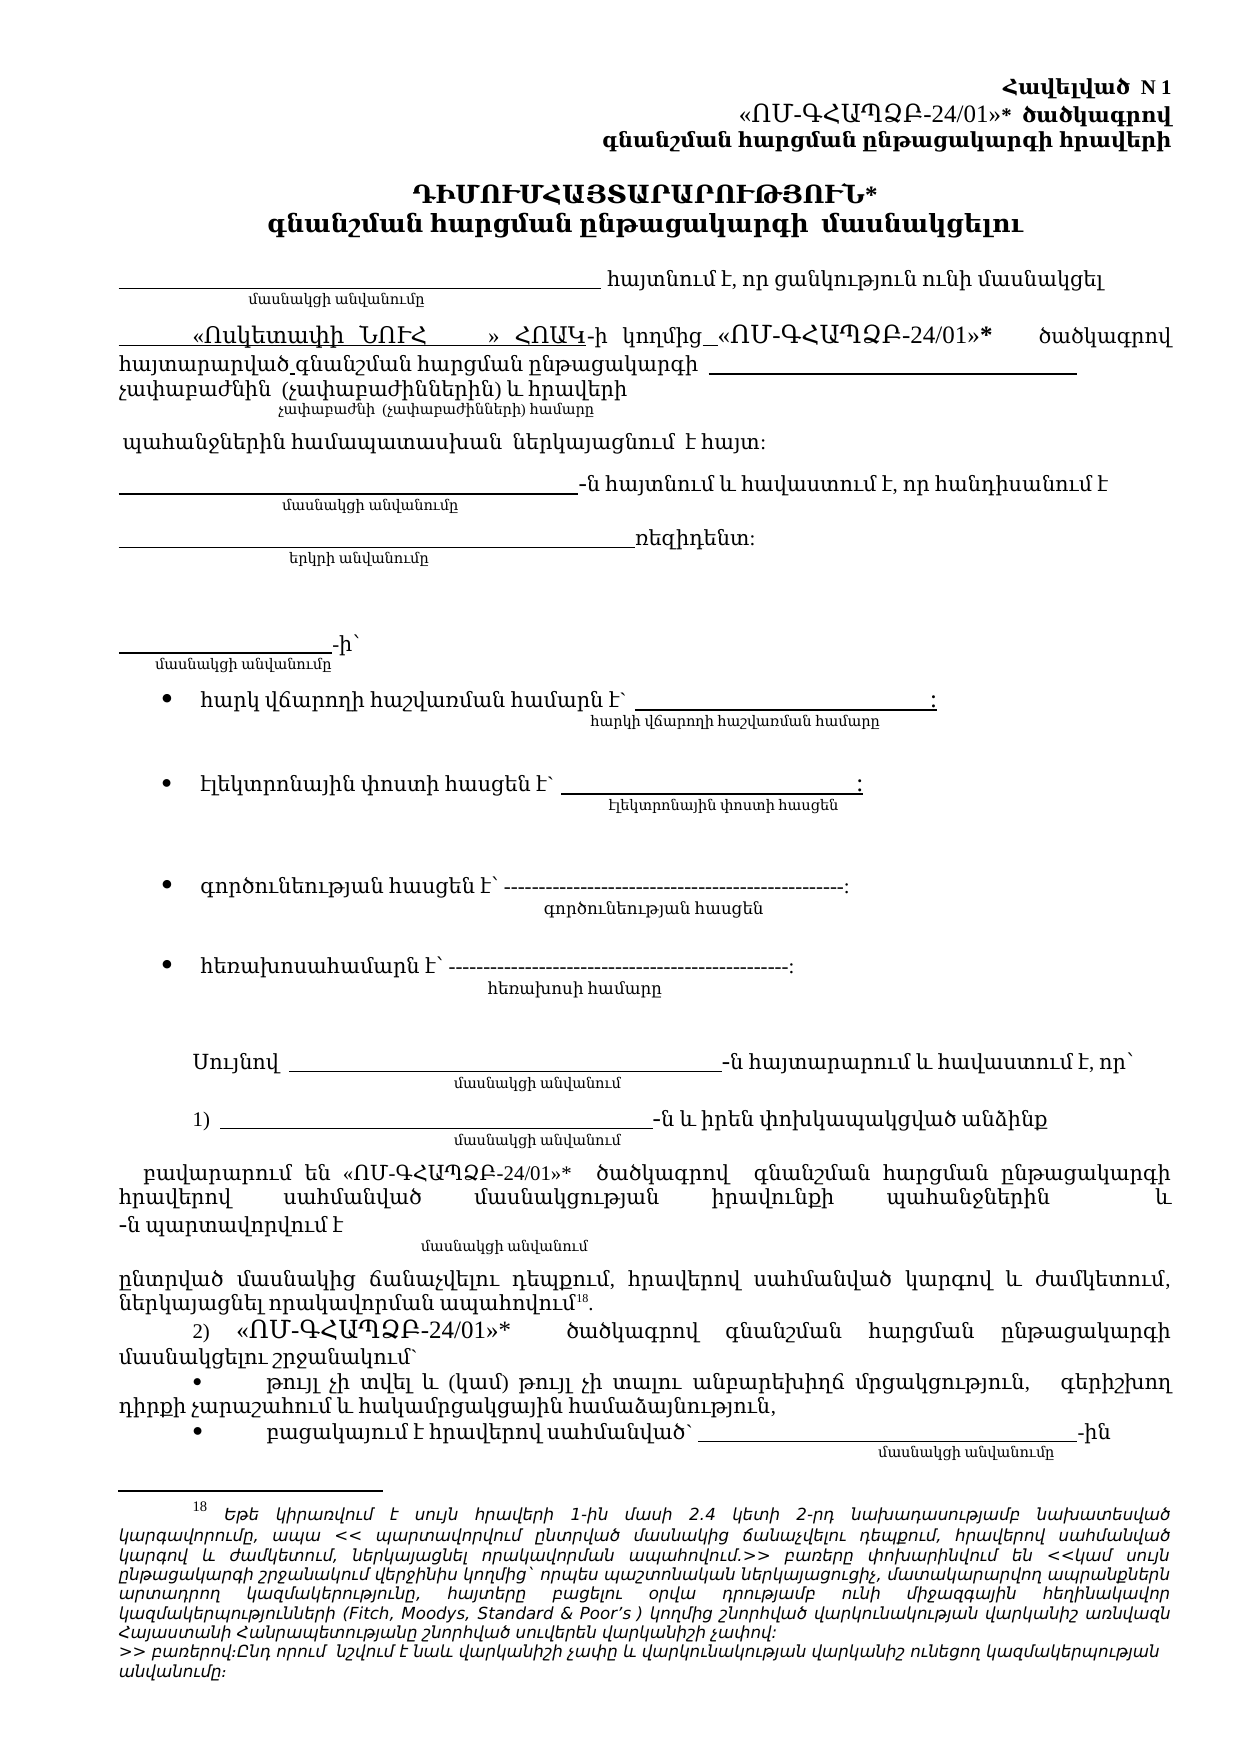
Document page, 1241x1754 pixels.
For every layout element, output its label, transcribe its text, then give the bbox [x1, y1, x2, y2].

text մասնակցի անվանումը [118, 497, 1171, 526]
text մասնակցի անվանումը [118, 656, 1171, 684]
text մասնակցի անվանում [118, 1132, 1171, 1161]
text -ի՝ [118, 632, 1171, 656]
text էլեկտրոնային փոստի հասցեն [118, 797, 1171, 826]
text պահանջներին համապատասխան ներկայացնում է հայտ: [118, 430, 1171, 454]
text Հավելված N 1 [118, 75, 1171, 99]
text մասնակցի անվանում [118, 1238, 1171, 1267]
text ռեզիդենտ: [118, 526, 1171, 550]
text ընտրված մասնակից ճանաչվելու դեպքում, հրավերով սահմանված կարգով և ժամկետում, ներկայացնել որակավորման ապահովում. [118, 1267, 1171, 1315]
text ԴԻՄՈՒՄՀԱՅՏԱՐԱՐՈՒԹՅՈՒՆ* [118, 181, 1171, 209]
text բավարարում են «ՈՄ-ԳՀԱՊՁԲ-24/01»* ծածկագրով գնանշման հարցման ընթացակարգի հրավերով սահմանված մասնակցության իրավունքի պահանջներին և -ն պարտավորվում է [118, 1161, 1171, 1238]
text գործունեության հասցեն [118, 898, 1171, 918]
text հեռախոսի համարը [487, 979, 1171, 998]
text հայտնում է, որ ցանկություն ունի մասնակցել [118, 267, 1171, 291]
text «ՈՄ-ԳՀԱՊՁԲ-24/01»* ծածկագրով [118, 99, 1171, 128]
text մասնակցի անվանումը [118, 291, 1171, 320]
list գործունեության հասցեն է՝ -------------------------------------------------: [163, 874, 1171, 898]
text գնանշման հարցման ընթացակարգի հրավերի [118, 128, 1171, 152]
text 2) «ՈՄ-ԳՀԱՊՁԲ-24/01»* ծածկագրով գնանշման հարցման ընթացակարգի մասնակցելու շրջանակում` [118, 1315, 1171, 1370]
text հարկի վճարողի հաշվառման համարը [266, 713, 1171, 742]
list թույլ չի տվել և (կամ) թույլ չի տալու անբարեխիղճ մրցակցություն, գերիշխող դիրքի չարաշահում և հակամրցակցային համաձայնություն, [118, 1370, 1171, 1418]
text մասնակցի անվանում [118, 1075, 1171, 1103]
text -ն հայտնում և հավաստում է, որ հանդիսանում է [118, 468, 1171, 497]
list հեռախոսահամարն է՝ -------------------------------------------------: [163, 954, 1171, 979]
text մասնակցի անվանումը [118, 1444, 1171, 1473]
text չափաբաժնի (չափաբաժինների) համարը [118, 401, 1171, 430]
list էլեկտրոնային փոստի հասցեն է` : [163, 768, 1171, 797]
list բացակայում է հրավերով սահմանված` -ին [118, 1418, 1171, 1444]
text երկրի անվանումը [118, 550, 1171, 579]
list հարկ վճարողի հաշվառման համարն է` : [163, 684, 1171, 713]
subtitle գնանշման հարցման ընթացակարգի մասնակցելու [118, 209, 1171, 238]
text «Ոսկետափի ՆՈՒՀ » ՀՈԱԿ-ի կողմից «ՈՄ-ԳՀԱՊՁԲ-24/01»* ծածկագրով հայտարարված գնանշման հարցման ընթացակարգի չափաբաժնին (չափաբաժիններին) և հրավերի [118, 320, 1171, 401]
text 1) -ն և իրեն փոխկապակցված անձինք [118, 1103, 1171, 1132]
text Սույնով -ն հայտարարում և հավաստում է, որ՝ [118, 1046, 1171, 1075]
